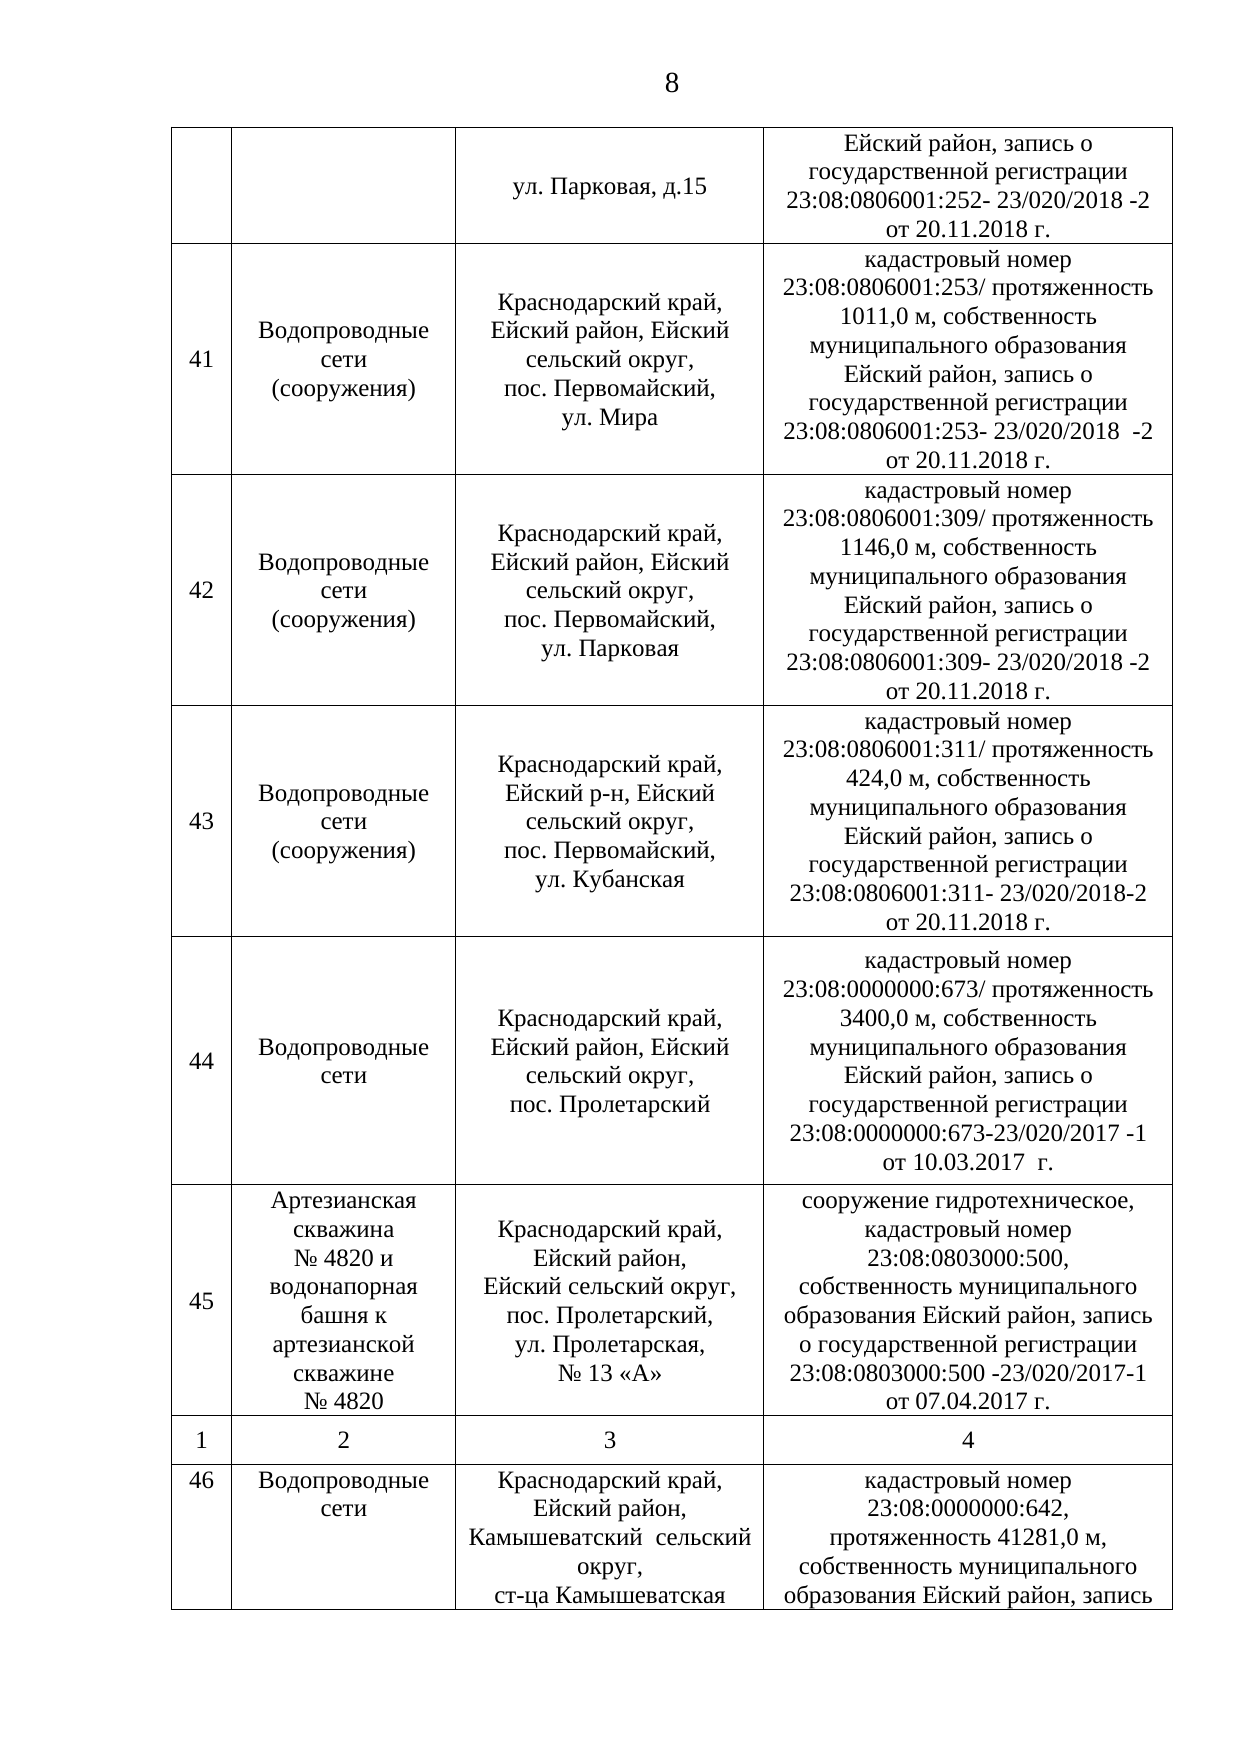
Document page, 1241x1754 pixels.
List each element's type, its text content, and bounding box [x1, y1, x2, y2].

table_cell 46 [172, 1465, 231, 1608]
table_cell 43 [172, 706, 231, 936]
table_cell Водопроводные сети [232, 1465, 455, 1608]
table_cell Краснодарский край, Ейский район, Ейский сельский округ, пос. Первомайский, ул. Мира [456, 244, 763, 474]
table_cell сооружение гидротехническое, кадастровый номер 23:08:0803000:500, собственность муниципального образования Ейский район, запись о государственной регистрации 23:08:0803000:500 -23/020/2017-1 от 07.04.2017 г. [764, 1185, 1172, 1415]
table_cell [456, 128, 763, 243]
table_cell Краснодарский край, Ейский р-н, Ейский сельский округ, пос. Первомайский, ул. Кубанская [456, 706, 763, 936]
table_cell Водопроводные сети (сооружения) [232, 706, 455, 936]
table_cell 3 [456, 1416, 763, 1464]
table_cell 40 [172, 128, 231, 243]
table_cell Артезианская скважина № 4820 и водонапорная башня к артезианской скважине № 4820 [232, 1185, 455, 1415]
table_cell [232, 128, 455, 243]
table_cell Водопроводные сети (сооружения) [232, 244, 455, 474]
table_cell Водопроводные сети [232, 937, 455, 1184]
table_cell Краснодарский край, Ейский район, Ейский сельский округ, пос. Пролетарский, ул. Пролетарская, № 13 «А» [456, 1185, 763, 1415]
table_cell кадастровый номер 23:08:0806001:311/ протяженность 424,0 м, собственность муниципального образования Ейский район, запись о государственной регистрации 23:08:0806001:311- 23/020/2018-2 от 20.11.2018 г. [764, 706, 1172, 936]
table_cell 45 [172, 1185, 231, 1415]
table_cell 2 [232, 1416, 455, 1464]
table_cell кадастровый номер 23:08:0806001:309/ протяженность 1146,0 м, собственность муниципального образования Ейский район, запись о государственной регистрации 23:08:0806001:309- 23/020/2018 -2 от 20.11.2018 г. [764, 475, 1172, 705]
table_cell 1 [172, 1416, 231, 1464]
table_cell 44 [172, 937, 231, 1184]
table_cell Водопроводные сети (сооружения) [232, 475, 455, 705]
table_cell Краснодарский край, Ейский район, Ейский сельский округ, пос. Первомайский, ул. Парковая [456, 475, 763, 705]
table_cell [456, 1465, 763, 1608]
table_cell 4 [764, 1416, 1172, 1464]
table_cell 41 [172, 244, 231, 474]
table_cell Краснодарский край, Ейский район, Ейский сельский округ, пос. Пролетарский [456, 937, 763, 1184]
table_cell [764, 1465, 1172, 1608]
table_cell кадастровый номер 23:08:0806001:253/ протяженность 1011,0 м, собственность муниципального образования Ейский район, запись о государственной регистрации 23:08:0806001:253- 23/020/2018 -2 от 20.11.2018 г. [764, 244, 1172, 474]
table_cell 42 [172, 475, 231, 705]
table_cell кадастровый номер 23:08:0000000:673/ протяженность 3400,0 м, собственность муниципального образования Ейский район, запись о государственной регистрации 23:08:0000000:673-23/020/2017 -1 от 10.03.2017 г. [764, 937, 1172, 1184]
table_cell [764, 128, 1172, 243]
